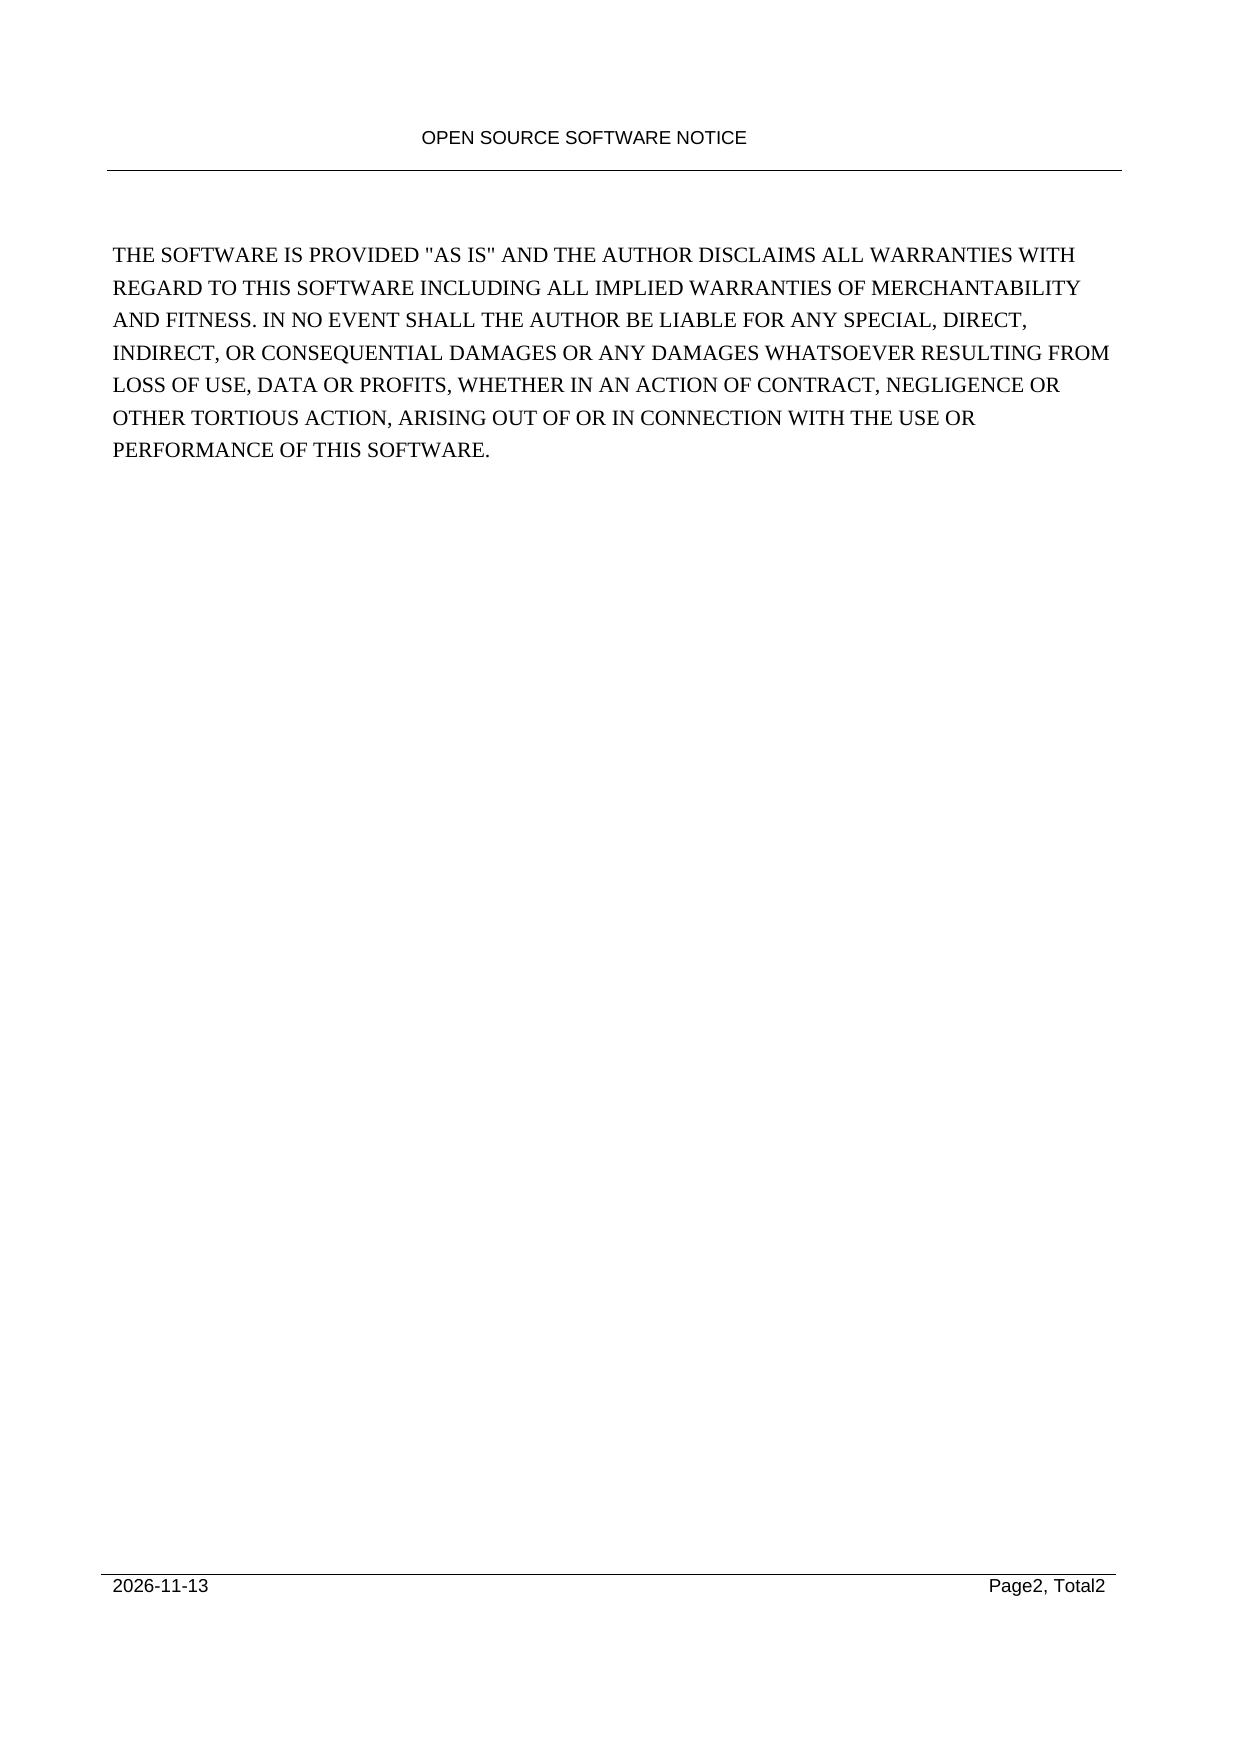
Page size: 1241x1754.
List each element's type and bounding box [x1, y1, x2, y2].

text [112, 206, 1128, 499]
